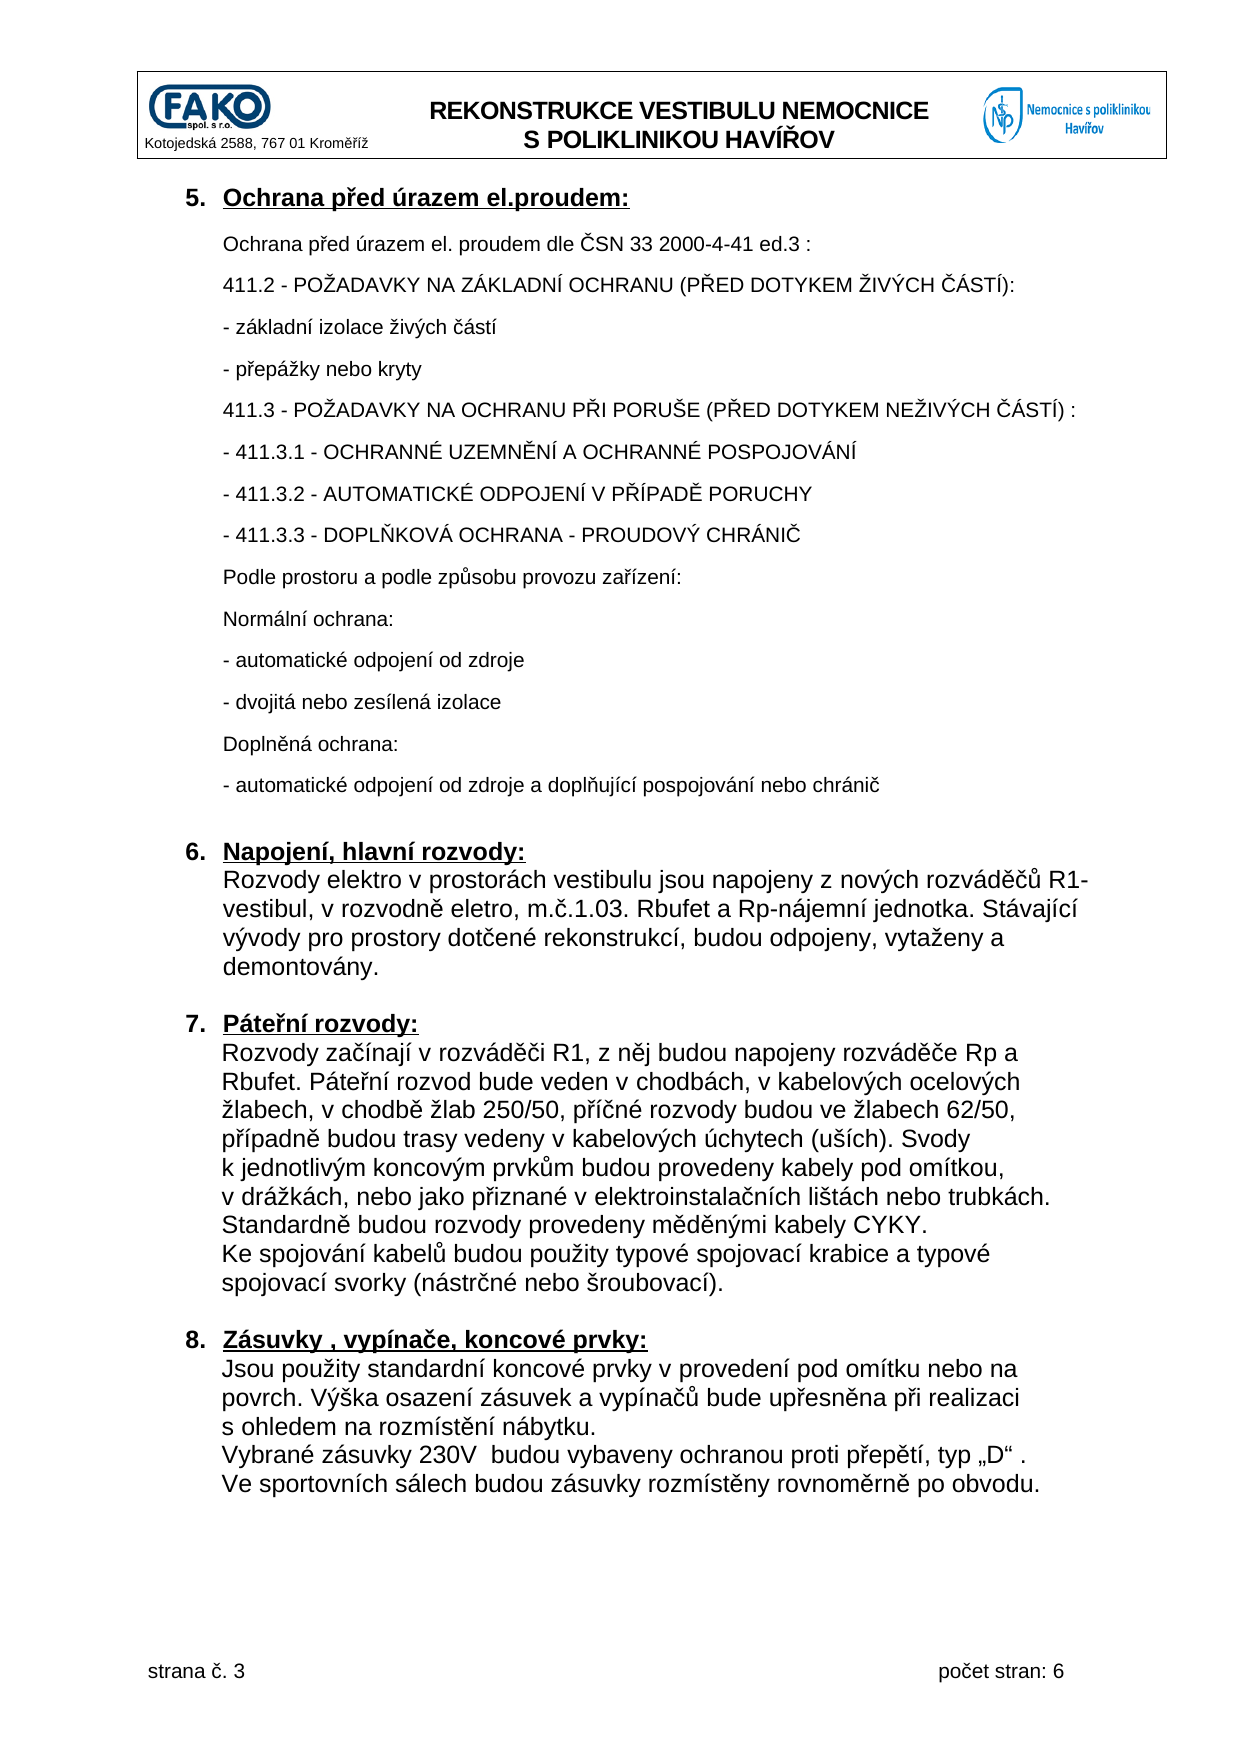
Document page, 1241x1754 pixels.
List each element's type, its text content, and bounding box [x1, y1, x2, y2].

list Zásuvky , vypínače, koncové prvky: [185, 1326, 1092, 1354]
picture [983, 127, 996, 143]
text Standardně budou rozvody provedeny měděnými kabely CYKY. [221, 1211, 1092, 1239]
text Vybrané zásuvky 230V budou vybaveny ochranou proti přepětí, typ „D“ . [221, 1441, 1092, 1469]
text - dvojitá nebo zesílená izolace [272, 699, 1092, 712]
text Jsou použity standardní koncové prvky v provedení pod omítku nebo na povrch. Výška osazení zásuvek a vypínačů bude upřesněna při realizaci s ohledem na rozmístění nábytku. [221, 1354, 1092, 1441]
text Podle prostoru a podle způsobu provozu zařízení: [525, 574, 1092, 587]
list Ochrana před úrazem el.proudem: [185, 183, 1092, 212]
text Rozvody elektro v prostorách vestibulu jsou napojeny z nových rozváděčů R1-vestibul, v rozvodně eletro, m.č.1.03. Rbufet a Rp-nájemní jednotka. Stávající vývody pro prostory dotčené rekonstrukcí, budou odpojeny, vytaženy a demontovány. [223, 866, 1092, 981]
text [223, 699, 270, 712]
text - základní izolace živých částí [419, 324, 1092, 337]
text - základní izolace živých částí [223, 324, 418, 337]
picture [144, 78, 275, 135]
list Páteřní rozvody: [185, 1009, 1092, 1038]
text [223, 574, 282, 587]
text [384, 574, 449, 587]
text Ve sportovních sálech budou zásuvky rozmístěny rovnoměrně po obvodu. [221, 1469, 1092, 1498]
text Ke spojování kabelů budou použity typové spojovací krabice a typové spojovací svorky (nástrčné nebo šroubovací). [221, 1239, 1092, 1297]
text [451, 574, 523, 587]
text Rozvody začínají v rozváděči R1, z něj budou napojeny rozváděče Rp a Rbufet. Páteřní rozvod bude veden v chodbách, v kabelových ocelových žlabech, v chodbě žlab 250/50, příčné rozvody budou ve žlabech 62/50, případně budou trasy vedeny v kabelových úchytech (uších). Svody k jednotlivým koncovým prvkům budou provedeny kabely pod omítkou, v drážkách, nebo jako přiznané v elektroinstalačních lištách nebo trubkách. [221, 1038, 1092, 1211]
text - 411.3.1 - OCHRANNÉ UZEMNĚNÍ A OCHRANNÉ POSPOJOVÁNÍ [223, 449, 1092, 462]
picture [983, 87, 1151, 143]
list Napojení, hlavní rozvody: [185, 837, 1092, 866]
